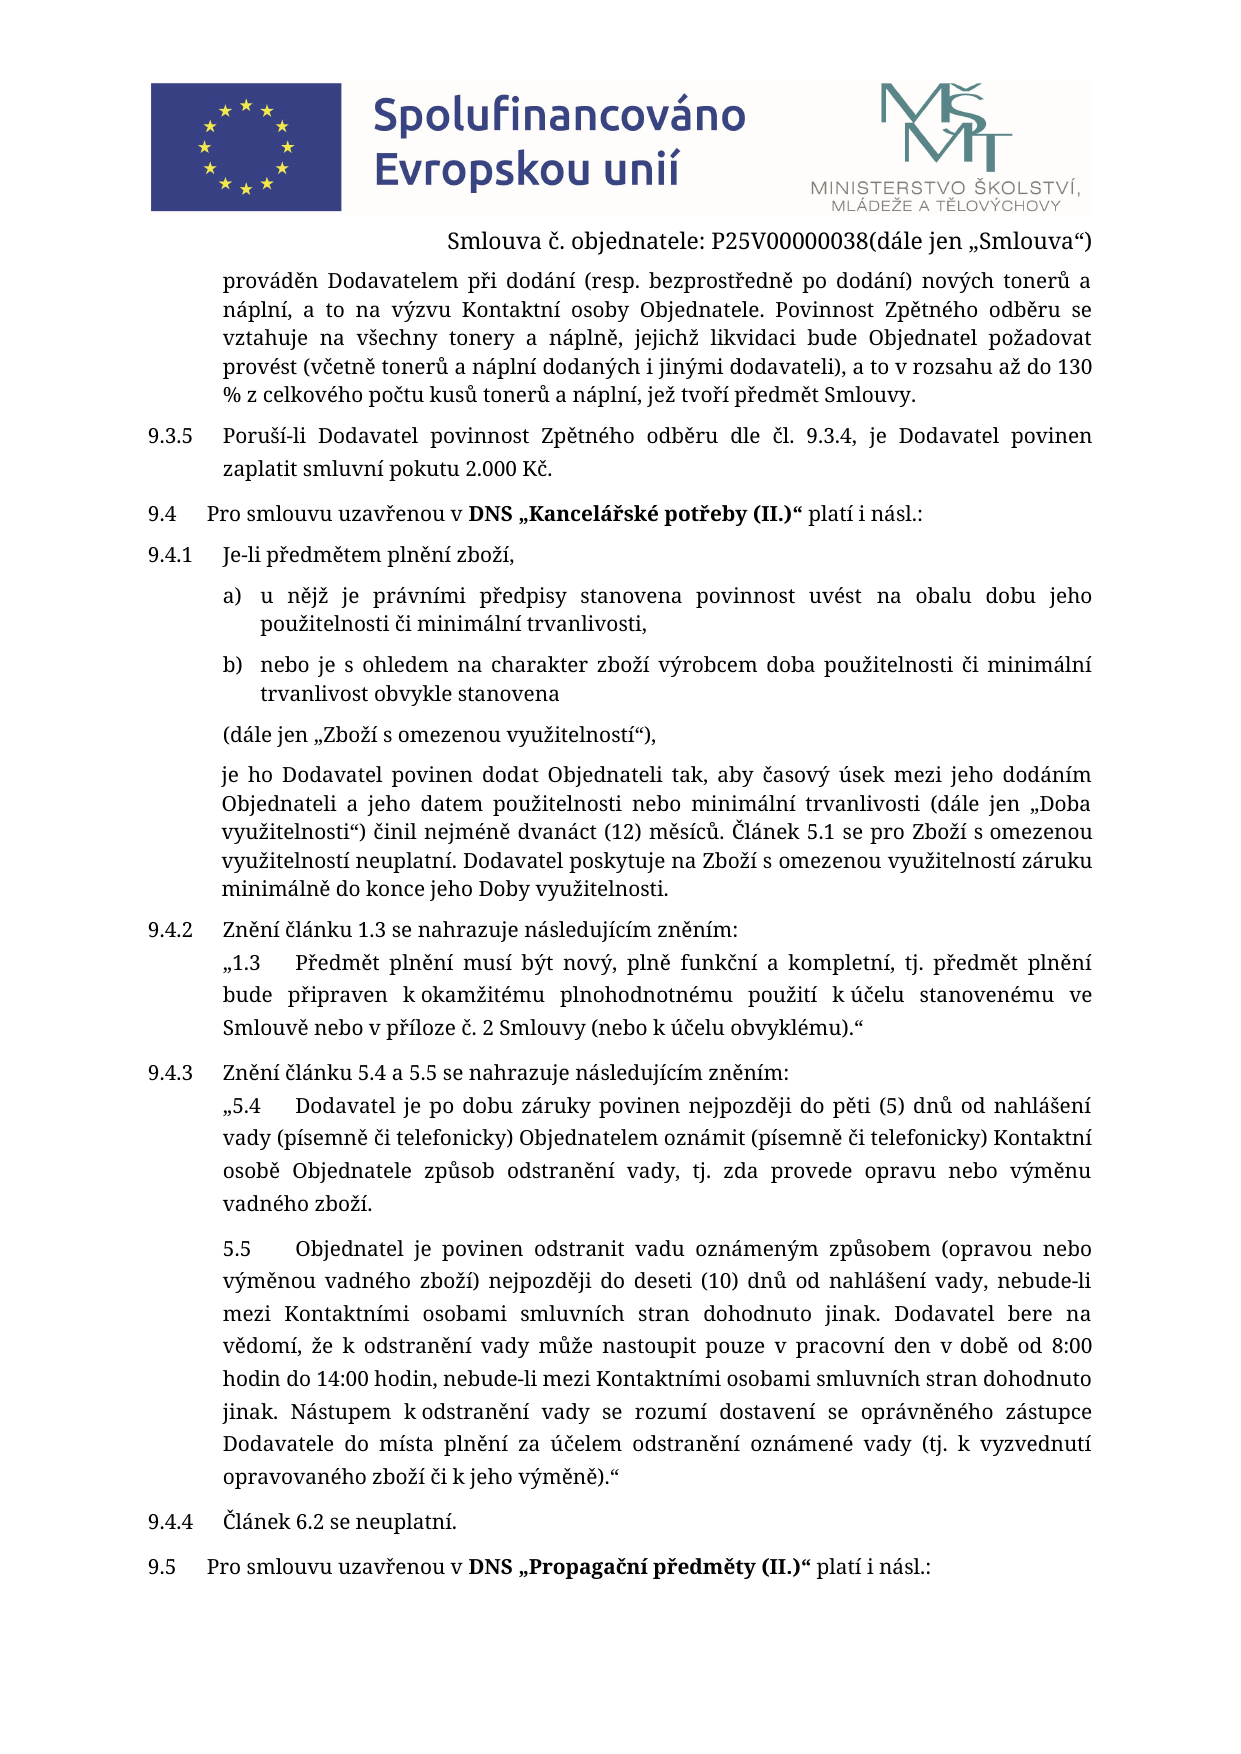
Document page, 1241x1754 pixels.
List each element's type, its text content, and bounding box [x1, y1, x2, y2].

list Pro smlouvu uzavřenou v DNS „Kancelářské potřeby (II.)“ platí i násl.: [148, 499, 1093, 527]
text je ho Dodavatel povinen dodat Objednateli tak, aby časový úsek mezi jeho dodáním Objednateli a jeho datem použitelnosti nebo minimální trvanlivosti (dále jen „Doba využitelnosti“) činil nejméně dvanáct (12) měsíců. Článek 5.1 se pro Zboží s omezenou využitelností neuplatní. Dodavatel poskytuje na Zboží s omezenou využitelností záruku minimálně do konce jeho Doby využitelnosti. [221, 761, 1093, 903]
list Poruší-li Dodavatel povinnost Zpětného odběru dle čl. 9.3.4, je Dodavatel povinen zaplatit smluvní pokutu 2.000 Kč. [148, 421, 1093, 482]
text (dále jen „Zboží s omezenou využitelností“), [223, 720, 1093, 748]
picture [147, 80, 1093, 215]
list Článek 6.2 se neuplatní. [148, 1507, 1093, 1536]
list 5.5 Objednatel je povinen odstranit vadu oznámeným způsobem (opravou nebo výměnou vadného zboží) nejpozději do deseti (10) dnů od nahlášení vady, nebude-li mezi Kontaktními osobami smluvních stran dohodnuto jinak. Dodavatel bere na vědomí, že k odstranění vady může nastoupit pouze v pracovní den v době od 8:00 hodin do 14:00 hodin, nebude-li mezi Kontaktními osobami smluvních stran dohodnuto jinak. Nástupem k odstranění vady se rozumí dostavení se oprávněného zástupce Dodavatele do místa plnění za účelem odstranění oznámené vady (tj. k vyzvednutí opravovaného zboží či k jeho výměně).“ [223, 1234, 1093, 1490]
list „1.3 Předmět plnění musí být nový, plně funkční a kompletní, tj. předmět plnění bude připraven k okamžitému plnohodnotnému použití k účelu stanovenému ve Smlouvě nebo v příloze č. 2 Smlouvy (nebo k účelu obvyklému).“ [223, 948, 1093, 1042]
list nebo je s ohledem na charakter zboží výrobcem doba použitelnosti či minimální trvanlivost obvykle stanovena [223, 650, 1093, 707]
list u nějž je právními předpisy stanovena povinnost uvést na obalu dobu jeho použitelnosti či minimální trvanlivosti, [223, 581, 1093, 638]
list Je-li předmětem plnění zboží, [148, 540, 1093, 568]
list Pro smlouvu uzavřenou v DNS „Propagační předměty (II.)“ platí i násl.: [148, 1552, 1093, 1581]
list Znění článku 5.4 a 5.5 se nahrazuje následujícím zněním: [148, 1058, 1093, 1087]
list Znění článku 1.3 se nahrazuje následujícím zněním: [148, 915, 1093, 944]
list „5.4 Dodavatel je po dobu záruky povinen nejpozději do pěti (5) dnů od nahlášení vady (písemně či telefonicky) Objednatelem oznámit (písemně či telefonicky) Kontaktní osobě Objednatele způsob odstranění vady, tj. zda provede opravu nebo výměnu vadného zboží. [223, 1091, 1093, 1217]
